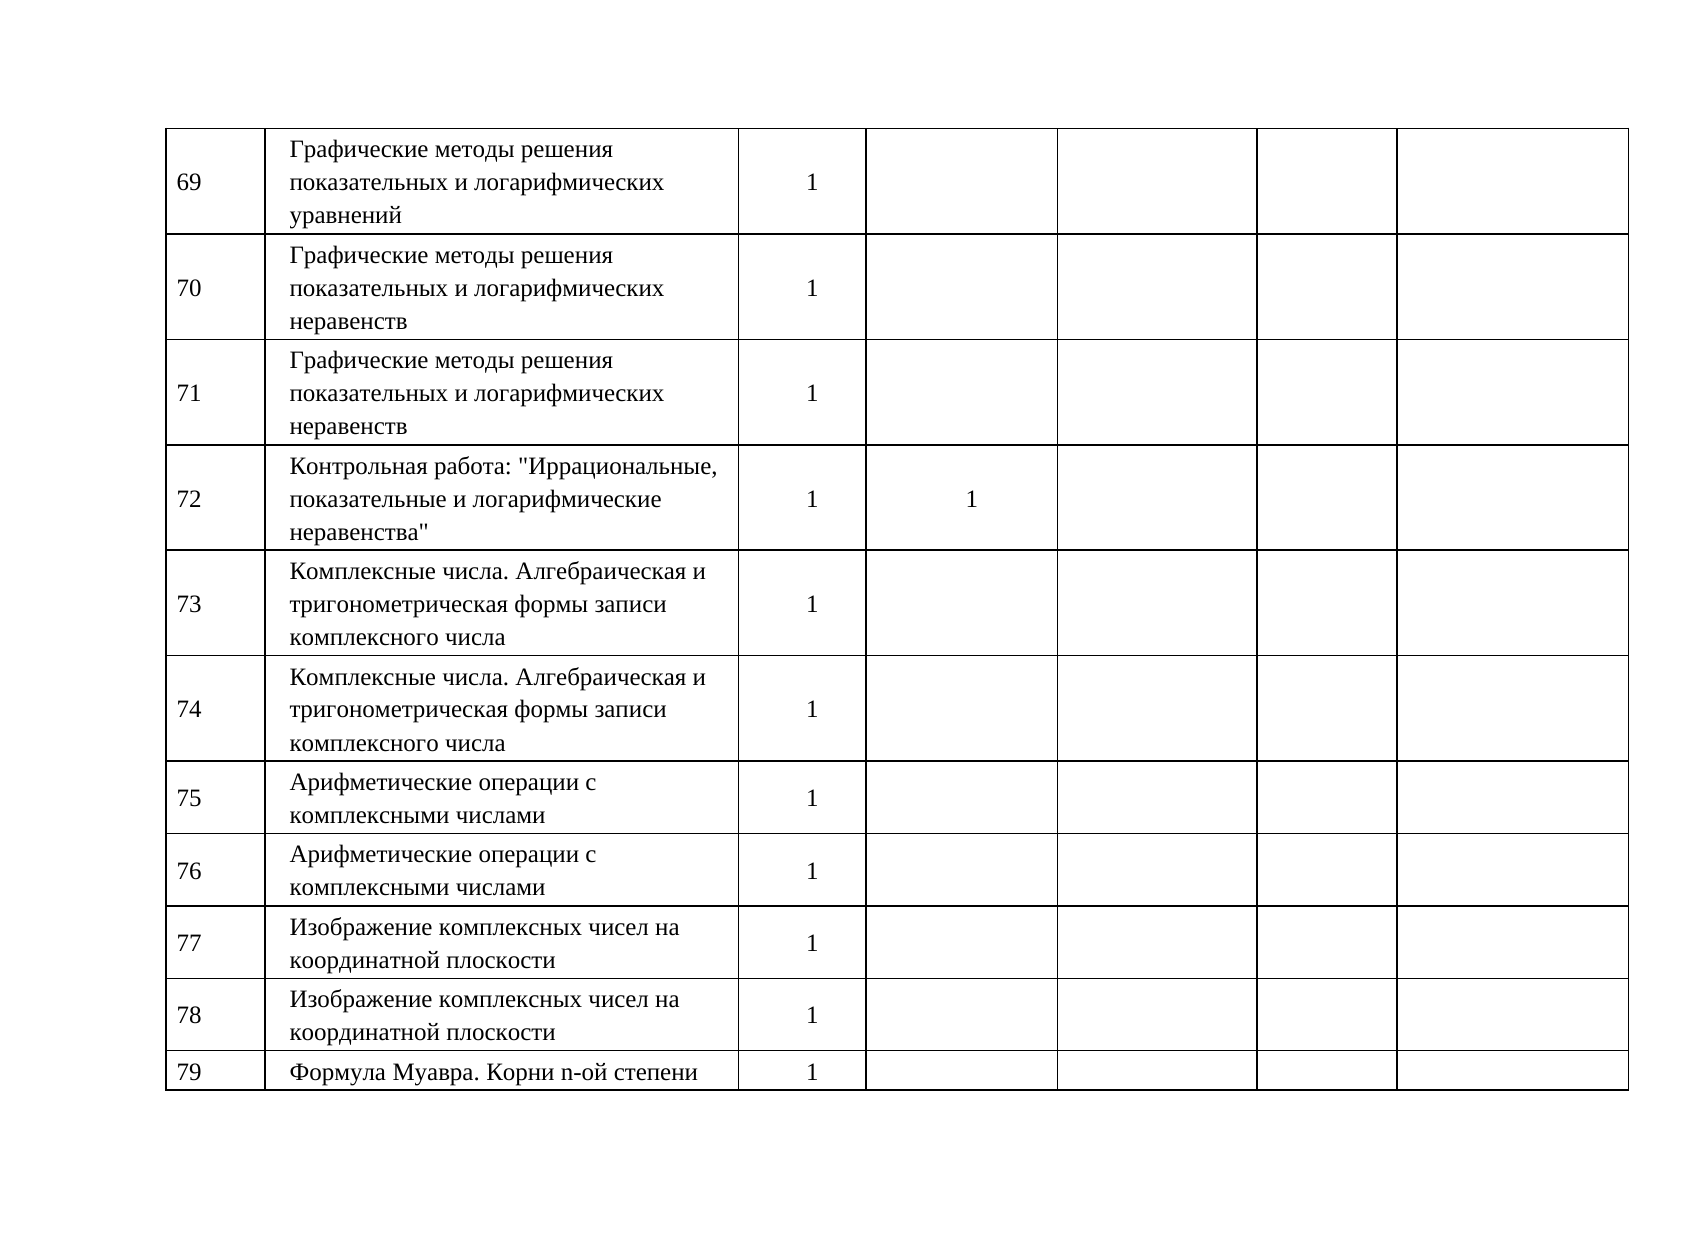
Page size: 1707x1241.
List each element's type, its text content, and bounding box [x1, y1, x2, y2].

table_cell 1 [739, 656, 865, 760]
table_cell [1258, 446, 1396, 549]
table_cell [1398, 762, 1628, 833]
table_cell [1258, 907, 1396, 977]
table_cell [867, 235, 1057, 338]
table_cell [1058, 1051, 1256, 1089]
table_cell [1398, 340, 1628, 444]
table_cell 70 [167, 235, 264, 338]
table_cell [1258, 129, 1396, 233]
table_cell [1058, 129, 1256, 233]
table_cell [1258, 1051, 1396, 1089]
table_cell [1058, 446, 1256, 549]
table_cell 1 [739, 340, 865, 444]
table_cell 77 [167, 907, 264, 977]
table_cell 71 [167, 340, 264, 444]
table_cell [1398, 235, 1628, 338]
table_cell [266, 129, 738, 233]
table_cell [1258, 551, 1396, 655]
table_cell 78 [167, 979, 264, 1050]
table_cell [1058, 551, 1256, 655]
table_cell 72 [167, 446, 264, 549]
table_cell [1398, 446, 1628, 549]
table_cell 69 [167, 129, 264, 233]
table_cell [1398, 129, 1628, 233]
table_cell 1 [739, 446, 865, 549]
table_cell Комплексные числа. Алгебраическая и тригонометрическая формы записи комплексного числа [266, 656, 738, 760]
table_cell Контрольная работа: "Иррациональные, показательные и логарифмические неравенства" [266, 446, 738, 549]
table_cell [1398, 551, 1628, 655]
table_cell [1398, 1051, 1628, 1089]
table_cell [867, 762, 1057, 833]
table_cell 75 [167, 762, 264, 833]
table_cell [867, 656, 1057, 760]
table_cell Изображение комплексных чисел на координатной плоскости [266, 907, 738, 977]
table_cell [1398, 834, 1628, 905]
table_cell Комплексные числа. Алгебраическая и тригонометрическая формы записи комплексного числа [266, 551, 738, 655]
table_cell [867, 1051, 1057, 1089]
table_cell 74 [167, 656, 264, 760]
table_cell 1 [739, 551, 865, 655]
table_cell [1058, 762, 1256, 833]
table_cell [1058, 907, 1256, 977]
table_cell [1398, 907, 1628, 977]
table_cell [1258, 340, 1396, 444]
table_cell 1 [739, 129, 865, 233]
table_cell [867, 834, 1057, 905]
table_cell Графические методы решения показательных и логарифмических неравенств [266, 235, 738, 338]
table_cell 1 [739, 979, 865, 1050]
table_cell [867, 340, 1057, 444]
table_cell 1 [739, 907, 865, 977]
table_cell [1258, 656, 1396, 760]
table_cell 1 [739, 834, 865, 905]
table_cell Арифметические операции с комплексными числами [266, 762, 738, 833]
table_cell [1398, 979, 1628, 1050]
table_cell [1058, 979, 1256, 1050]
table_cell [867, 907, 1057, 977]
table_cell [867, 129, 1057, 233]
table_cell Арифметические операции с комплексными числами [266, 834, 738, 905]
table_cell 76 [167, 834, 264, 905]
table_cell 1 [867, 446, 1057, 549]
table_cell [1058, 834, 1256, 905]
table_cell [1398, 656, 1628, 760]
table_cell [1258, 979, 1396, 1050]
table_cell [1258, 834, 1396, 905]
table_cell Графические методы решения показательных и логарифмических неравенств [266, 340, 738, 444]
table_cell 1 [739, 762, 865, 833]
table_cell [266, 1051, 738, 1089]
table_cell 79 [167, 1051, 264, 1089]
table_cell [1058, 340, 1256, 444]
table_cell [1258, 235, 1396, 338]
table_cell Изображение комплексных чисел на координатной плоскости [266, 979, 738, 1050]
table_cell [867, 979, 1057, 1050]
table_cell [1058, 656, 1256, 760]
table_cell [1058, 235, 1256, 338]
table_cell [1258, 762, 1396, 833]
table_cell 73 [167, 551, 264, 655]
table_cell 1 [739, 1051, 865, 1089]
table_cell 1 [739, 235, 865, 338]
table_cell [867, 551, 1057, 655]
